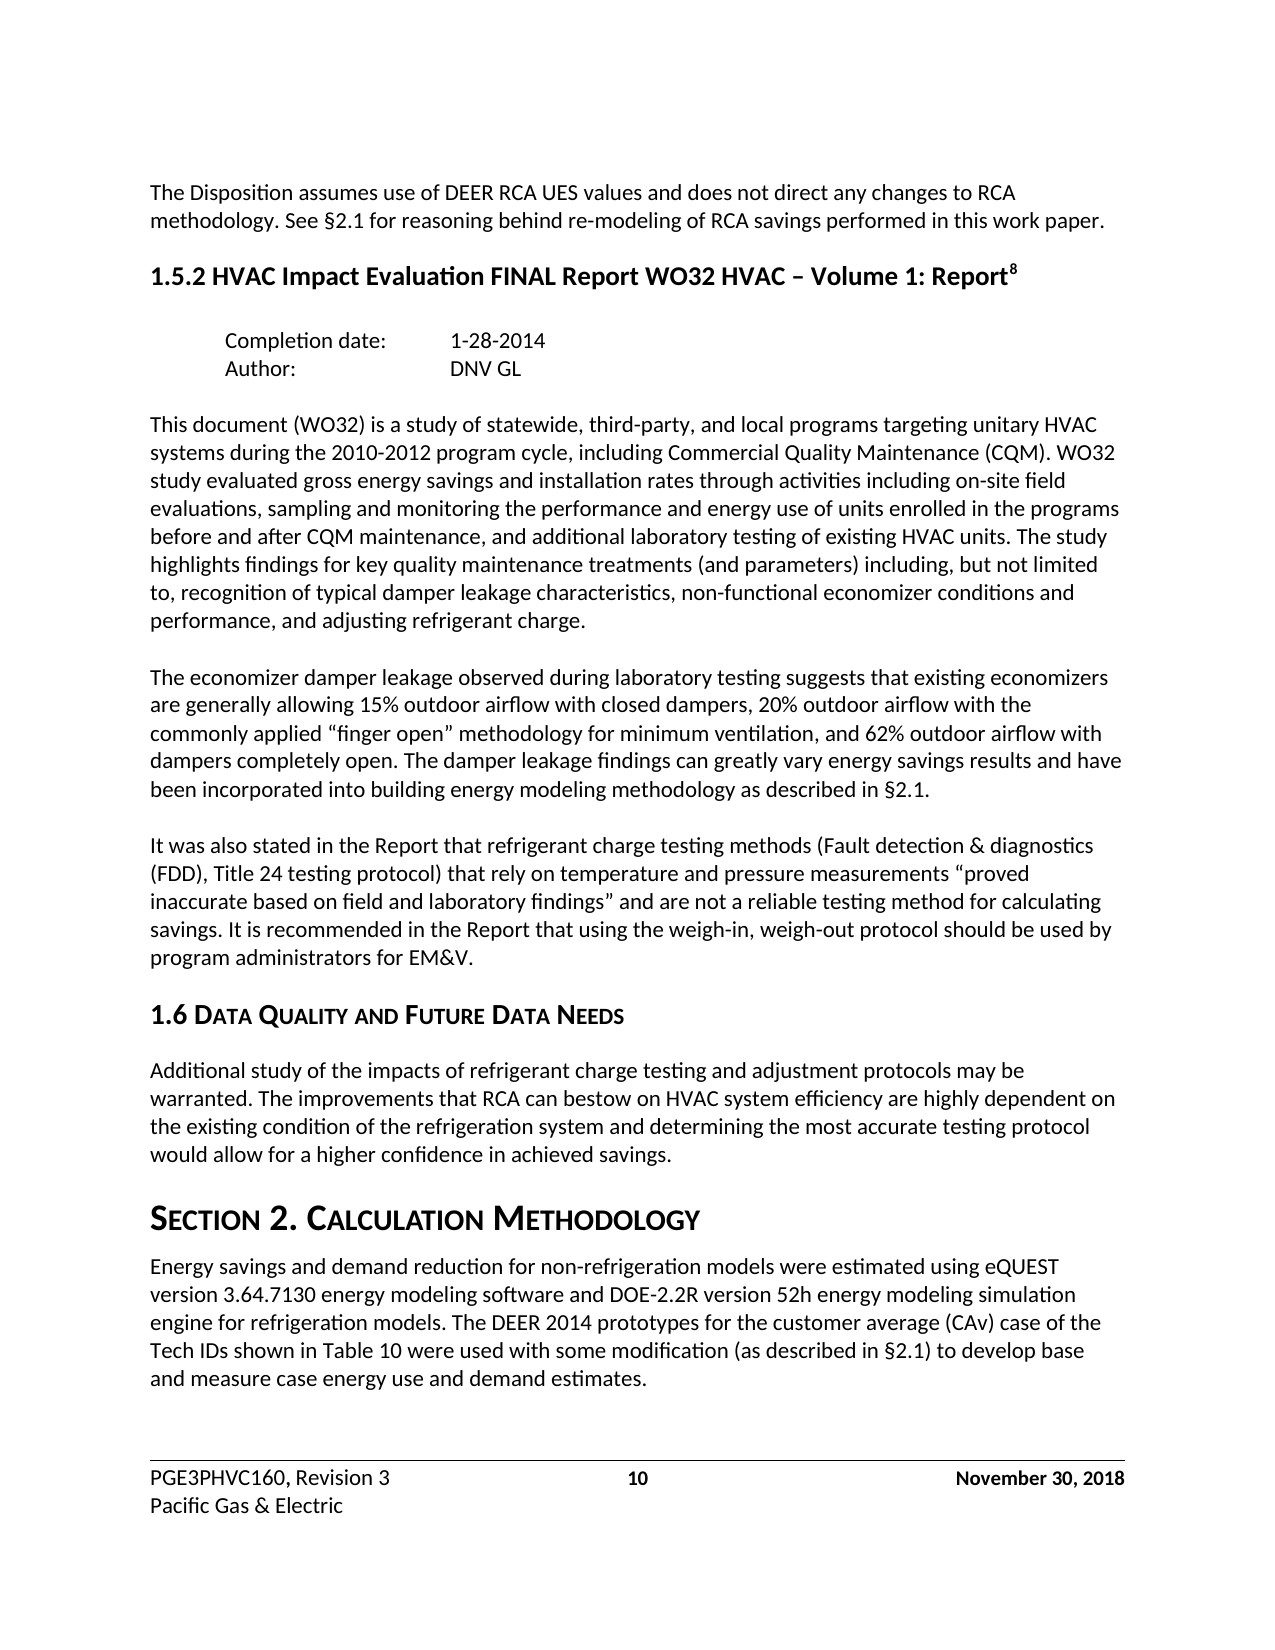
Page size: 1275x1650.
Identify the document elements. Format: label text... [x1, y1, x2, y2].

text Author: DNV GL [225, 354, 1125, 382]
text It was also stated in the Report that refrigerant charge testing methods (Fault detection & diagnostics (FDD), Title 24 testing protocol) that rely on temperature and pressure measurements “proved inaccurate based on field and laboratory findings” and are not a reliable testing method for calculating savings. It is recommended in the Report that using the weigh-in, weigh-out protocol should be used by program administrators for EM&V. [150, 831, 1125, 971]
text The economizer damper leakage observed during laboratory testing suggests that existing economizers are generally allowing 15% outdoor airflow with closed dampers, 20% outdoor airflow with the commonly applied “finger open” methodology for minimum ventilation, and 62% outdoor airflow with dampers completely open. The damper leakage findings can greatly vary energy savings results and have been incorporated into building energy modeling methodology as described in §2.1. [150, 663, 1125, 803]
text Completion date: 1-28-2014 [225, 326, 1125, 354]
subtitle 1.5.2 HVAC Impact Evaluation FINAL Report WO32 HVAC – Volume 1: Report [150, 259, 1125, 292]
subtitle Additional study of the impacts of refrigerant charge testing and adjustment protocols may be warranted. The improvements that RCA can bestow on HVAC system efficiency are highly dependent on the existing condition of the refrigeration system and determining the most accurate testing protocol would allow for a higher confidence in achieved savings. [150, 1056, 1125, 1168]
subtitle 1.6 Data Quality and Future Data Needs [150, 996, 1125, 1031]
text The Disposition assumes use of DEER RCA UES values and does not direct any changes to RCA methodology. See §2.1 for reasoning behind re-modeling of RCA savings performed in this work paper. [150, 178, 1125, 234]
subtitle Section 2. Calculation Methodology [150, 1193, 1125, 1239]
text Energy savings and demand reduction for non-refrigeration models were estimated using eQUEST version 3.64.7130 energy modeling software and DOE-2.2R version 52h energy modeling simulation engine for refrigeration models. The DEER 2014 prototypes for the customer average (CAv) case of the Tech IDs shown in Table 10 were used with some modification (as described in §2.1) to develop base and measure case energy use and demand estimates. [150, 1252, 1125, 1392]
text This document (WO32) is a study of statewide, third-party, and local programs targeting unitary HVAC systems during the 2010-2012 program cycle, including Commercial Quality Maintenance (CQM). WO32 study evaluated gross energy savings and installation rates through activities including on-site field evaluations, sampling and monitoring the performance and energy use of units enrolled in the programs before and after CQM maintenance, and additional laboratory testing of existing HVAC units. The study highlights findings for key quality maintenance treatments (and parameters) including, but not limited to, recognition of typical damper leakage characteristics, non-functional economizer conditions and performance, and adjusting refrigerant charge. [150, 410, 1125, 634]
